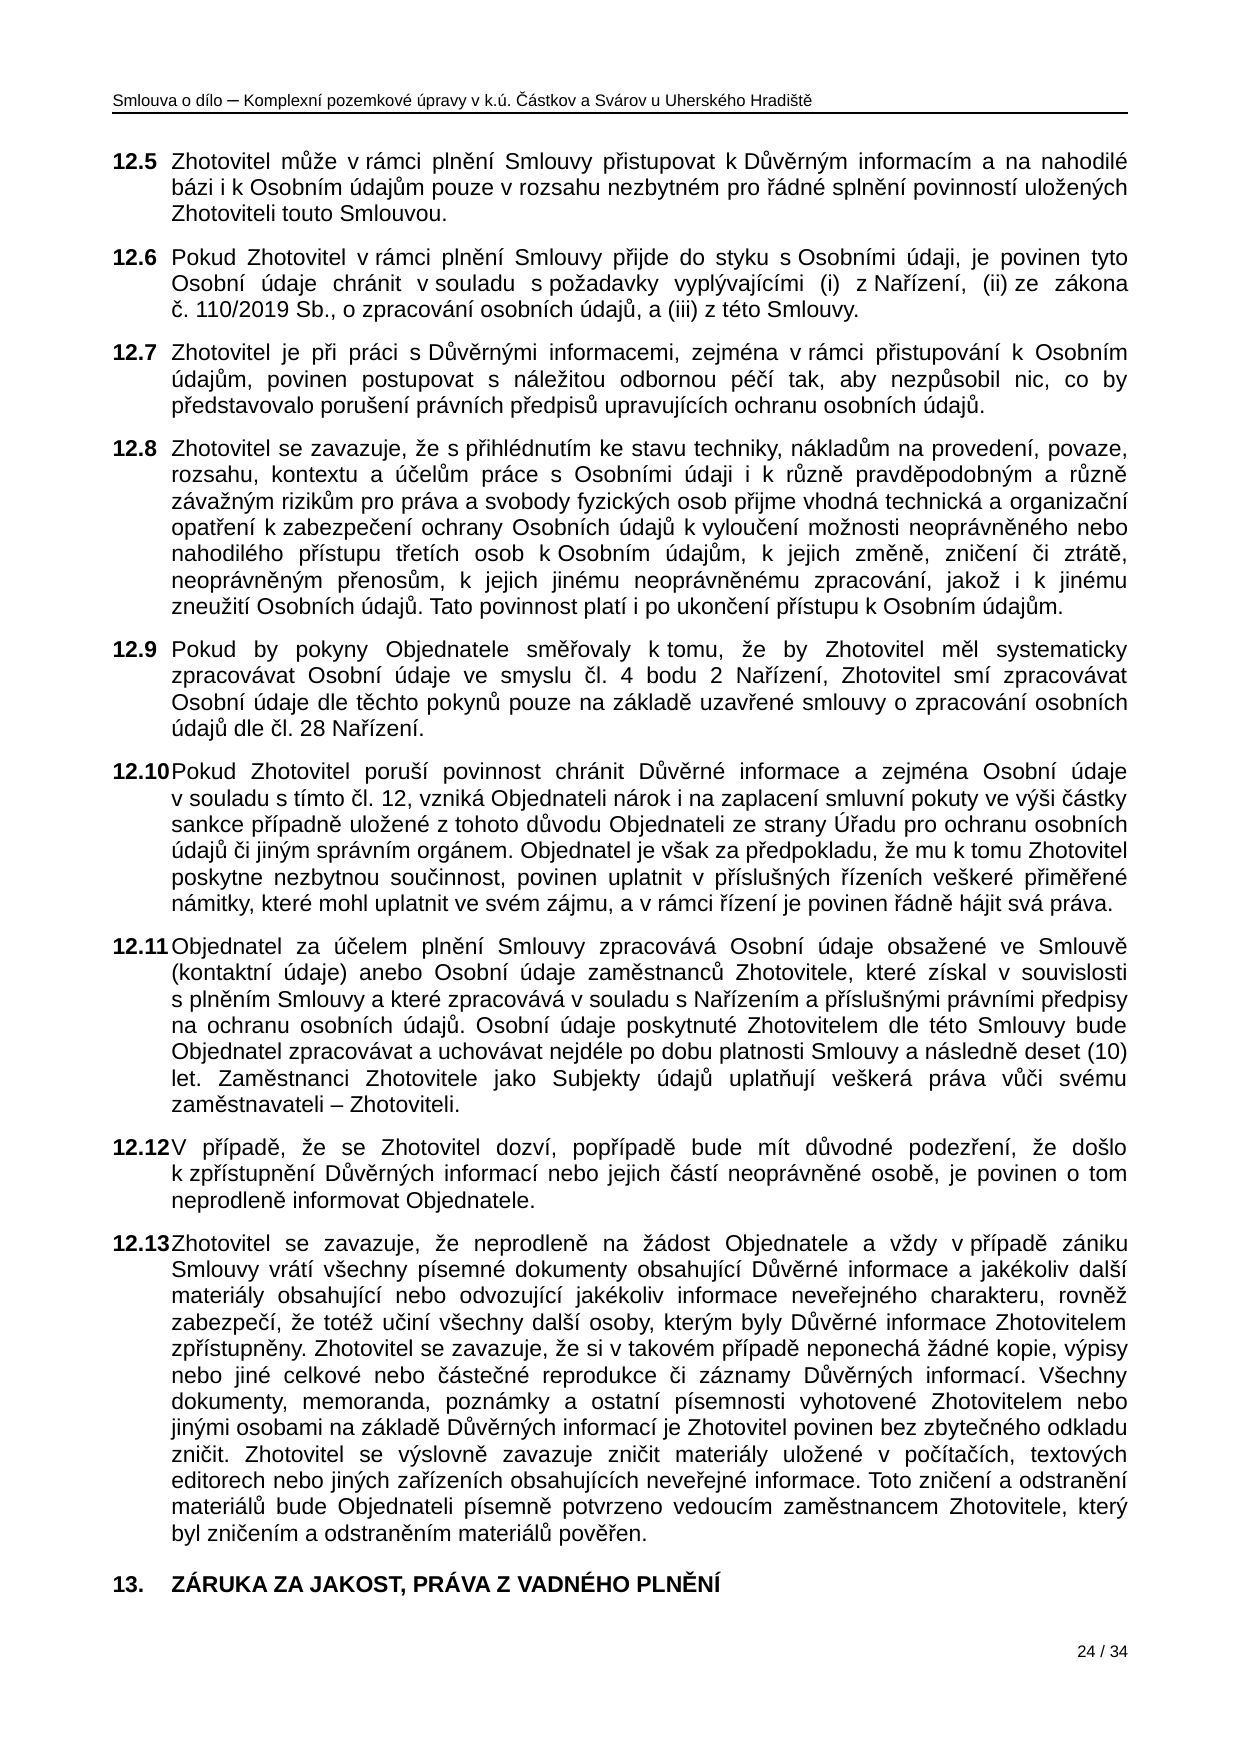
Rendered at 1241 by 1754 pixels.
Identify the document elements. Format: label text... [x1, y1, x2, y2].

text Zhotovitel může v rámci plnění Smlouvy přistupovat k Důvěrným informacím a na nahodilé bázi i k Osobním údajům pouze v rozsahu nezbytném pro řádné splnění povinností uložených Zhotoviteli touto Smlouvou. [112, 148, 1128, 227]
text Pokud Zhotovitel v rámci plnění Smlouvy přijde do styku s Osobními údaji, je povinen tyto Osobní údaje chránit v souladu s požadavky vyplývajícími (i) z Nařízení, (ii) ze zákona č. 110/2019 Sb., o zpracování osobních údajů, a (iii) z této Smlouvy. [112, 243, 1128, 322]
text Záruka za jakost, práva z vadného plnění [112, 1571, 1128, 1597]
text Pokud Zhotovitel poruší povinnost chránit Důvěrné informace a zejména Osobní údaje v souladu s tímto čl. 12, vzniká Objednateli nárok i na zaplacení smluvní pokuty ve výši částky sankce případně uložené z tohoto důvodu Objednateli ze strany Úřadu pro ochranu osobních údajů či jiným správním orgánem. Objednatel je však za předpokladu, že mu k tomu Zhotovitel poskytne nezbytnou součinnost, povinen uplatnit v příslušných řízeních veškeré přiměřené námitky, které mohl uplatnit ve svém zájmu, a v rámci řízení je povinen řádně hájit svá práva. [112, 758, 1128, 916]
text Pokud by pokyny Objednatele směřovaly k tomu, že by Zhotovitel měl systematicky zpracovávat Osobní údaje ve smyslu čl. 4 bodu 2 Nařízení, Zhotovitel smí zpracovávat Osobní údaje dle těchto pokynů pouze na základě uzavřené smlouvy o zpracování osobních údajů dle čl. 28 Nařízení. [112, 636, 1128, 741]
text Zhotovitel se zavazuje, že s přihlédnutím ke stavu techniky, nákladům na provedení, povaze, rozsahu, kontextu a účelům práce s Osobními údaji i k různě pravděpodobným a různě závažným rizikům pro práva a svobody fyzických osob přijme vhodná technická a organizační opatření k zabezpečení ochrany Osobních údajů k vyloučení možnosti neoprávněného nebo nahodilého přístupu třetích osob k Osobním údajům, k jejich změně, zničení či ztrátě, neoprávněným přenosům, k jejich jinému neoprávněnému zpracování, jakož i k jinému zneužití Osobních údajů. Tato povinnost platí i po ukončení přístupu k Osobním údajům. [112, 435, 1128, 619]
text V případě, že se Zhotovitel dozví, popřípadě bude mít důvodné podezření, že došlo k zpřístupnění Důvěrných informací nebo jejich částí neoprávněné osobě, je povinen o tom neprodleně informovat Objednatele. [112, 1134, 1128, 1213]
text Objednatel za účelem plnění Smlouvy zpracovává Osobní údaje obsažené ve Smlouvě (kontaktní údaje) anebo Osobní údaje zaměstnanců Zhotovitele, které získal v souvislosti s plněním Smlouvy a které zpracovává v souladu s Nařízením a příslušnými právními předpisy na ochranu osobních údajů. Osobní údaje poskytnuté Zhotovitelem dle této Smlouvy bude Objednatel zpracovávat a uchovávat nejdéle po dobu platnosti Smlouvy a následně deset (10) let. Zaměstnanci Zhotovitele jako Subjekty údajů uplatňují veškerá práva vůči svému zaměstnavateli – Zhotoviteli. [112, 933, 1128, 1117]
text Zhotovitel je při práci s Důvěrnými informacemi, zejména v rámci přistupování k Osobním údajům, povinen postupovat s náležitou odbornou péčí tak, aby nezpůsobil nic, co by představovalo porušení právních předpisů upravujících ochranu osobních údajů. [112, 339, 1128, 418]
text Zhotovitel se zavazuje, že neprodleně na žádost Objednatele a vždy v případě zániku Smlouvy vrátí všechny písemné dokumenty obsahující Důvěrné informace a jakékoliv další materiály obsahující nebo odvozující jakékoliv informace neveřejného charakteru, rovněž zabezpečí, že totéž učiní všechny další osoby, kterým byly Důvěrné informace Zhotovitelem zpřístupněny. Zhotovitel se zavazuje, že si v takovém případě neponechá žádné kopie, výpisy nebo jiné celkové nebo částečné reprodukce či záznamy Důvěrných informací. Všechny dokumenty, memoranda, poznámky a ostatní písemnosti vyhotovené Zhotovitelem nebo jinými osobami na základě Důvěrných informací je Zhotovitel povinen bez zbytečného odkladu zničit. Zhotovitel se výslovně zavazuje zničit materiály uložené v počítačích, textových editorech nebo jiných zařízeních obsahujících neveřejné informace. Toto zničení a odstranění materiálů bude Objednateli písemně potvrzeno vedoucím zaměstnancem Zhotovitele, který byl zničením a odstraněním materiálů pověřen. [112, 1230, 1128, 1546]
